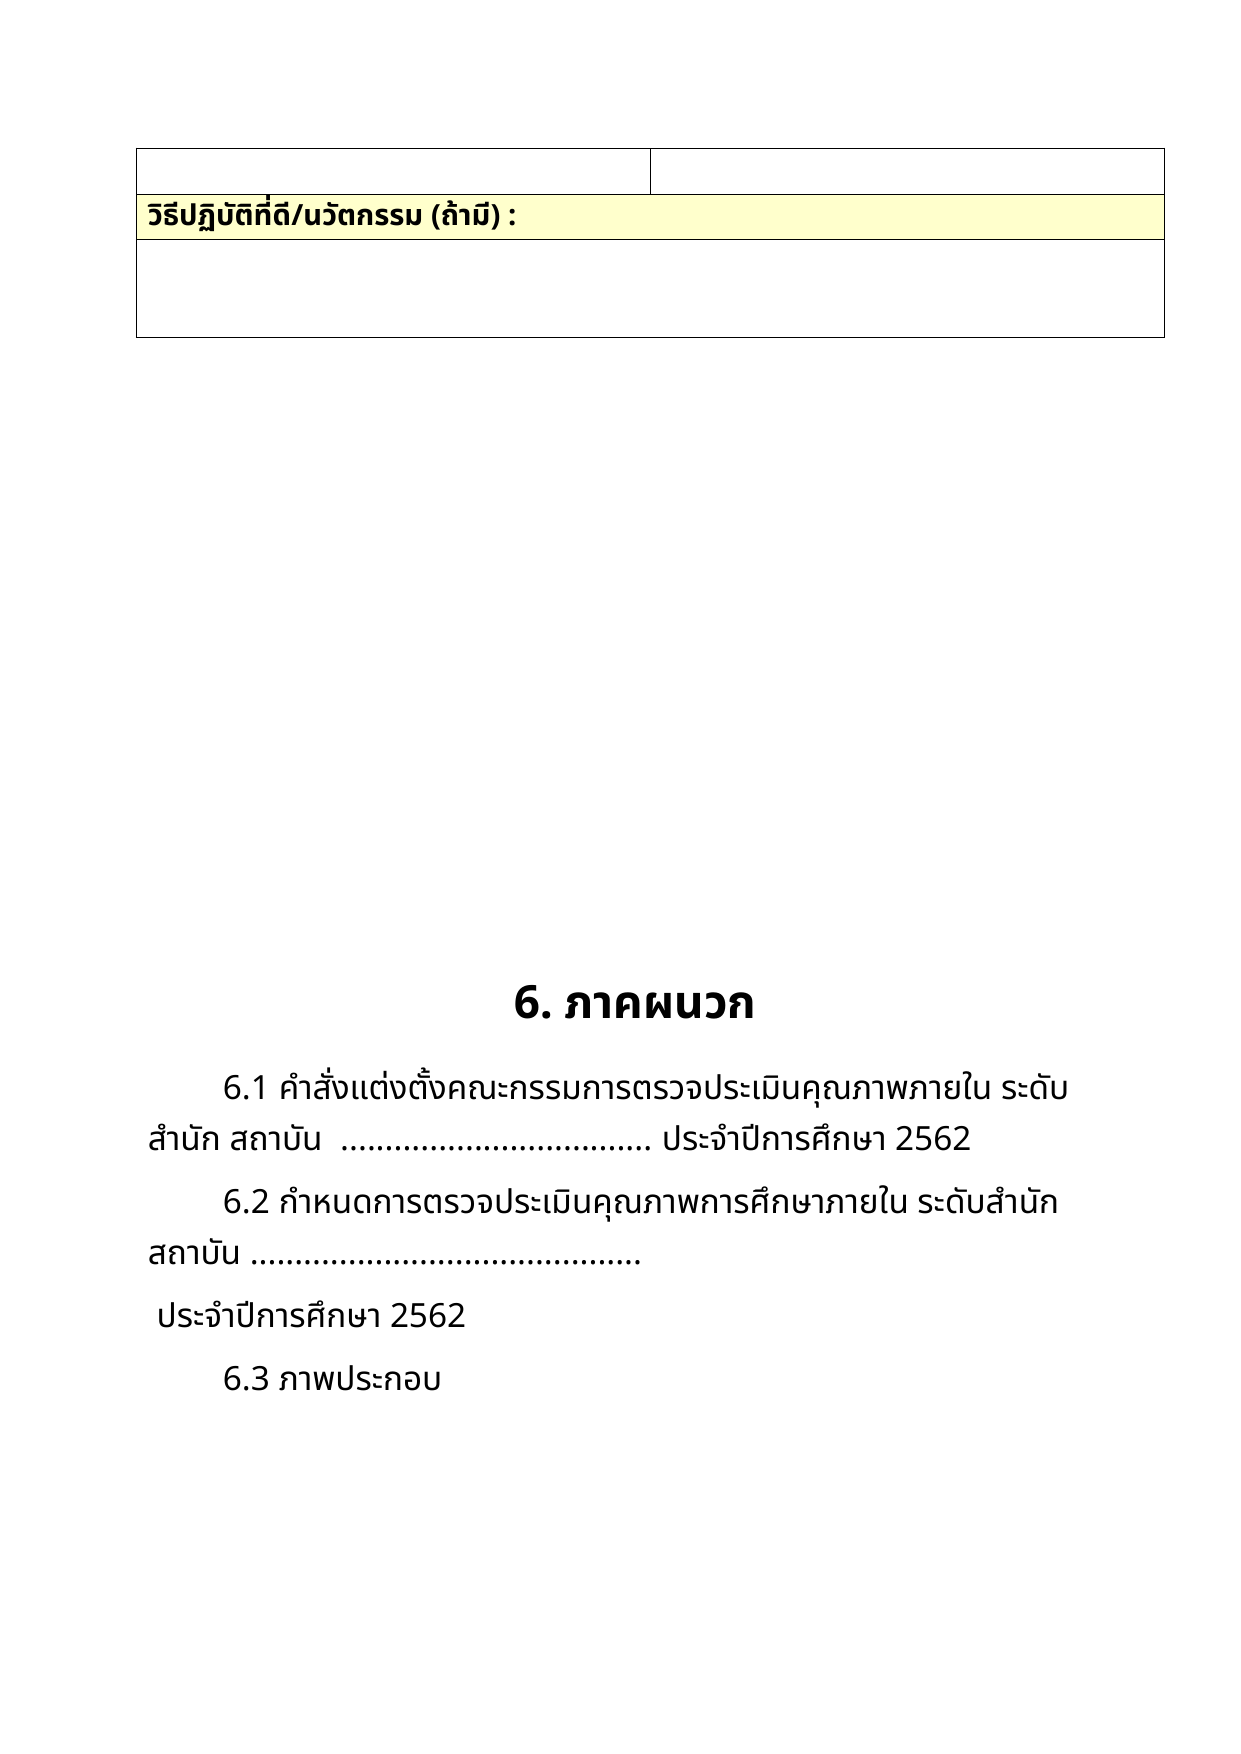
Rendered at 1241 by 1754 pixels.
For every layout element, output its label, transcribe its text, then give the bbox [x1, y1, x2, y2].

text 6.1 คำสั่งแต่งตั้งคณะกรรมการตรวจประเมินคุณภาพภายใน ระดับสำนัก สถาบัน ................................... ประจำปีการศึกษา 2562 [148, 1064, 1122, 1165]
text 6.2 กำหนดการตรวจประเมินคุณภาพการศึกษาภายใน ระดับสำนัก สถาบัน ............................................ [148, 1178, 1122, 1279]
text 6.3 ภาพประกอบ [148, 1355, 1122, 1405]
table_cell [137, 240, 1164, 337]
table_cell [137, 149, 650, 193]
table_cell [651, 149, 1164, 193]
text 6. ภาคผนวก [148, 969, 1122, 1039]
text ประจำปีการศึกษา 2562 [148, 1292, 1122, 1342]
table_cell วิธีปฏิบัติที่ดี/นวัตกรรม (ถ้ามี) : [137, 195, 1164, 239]
